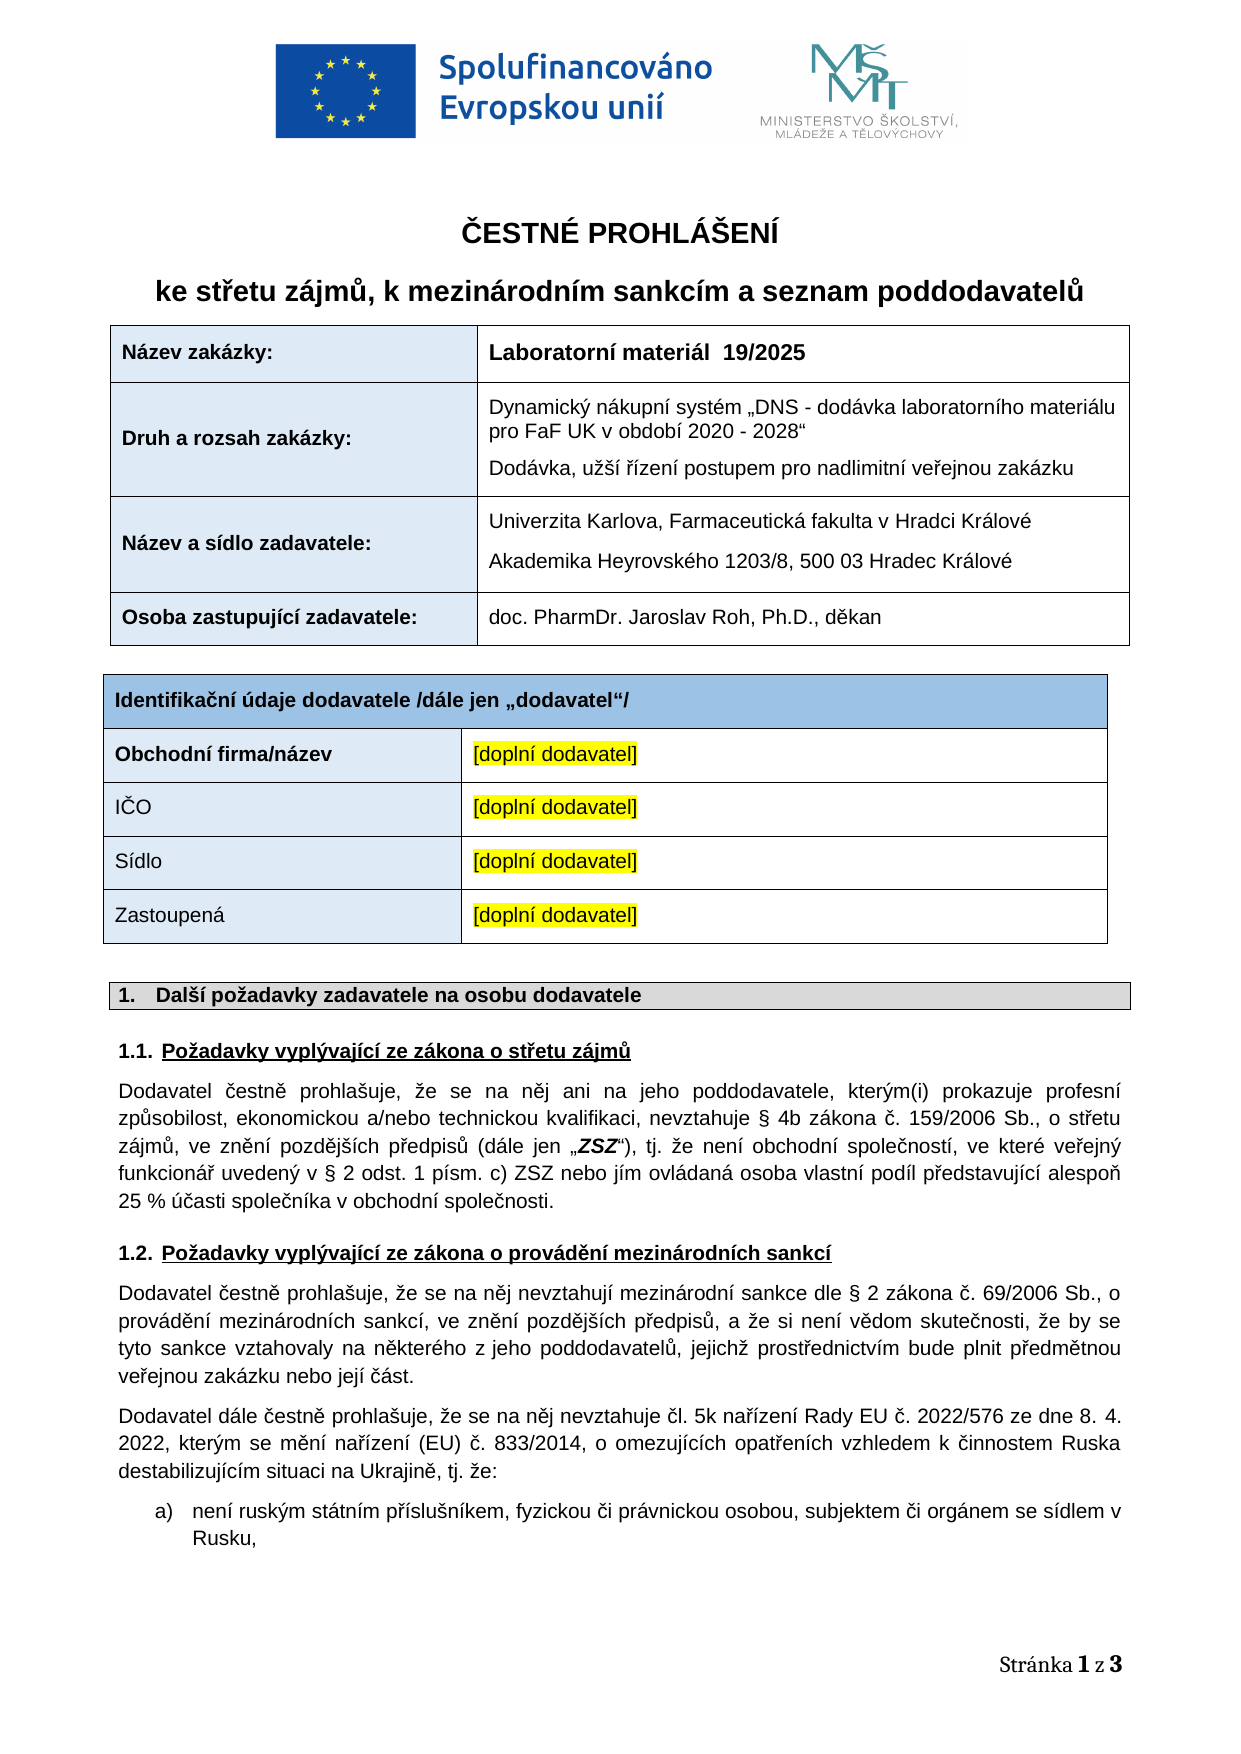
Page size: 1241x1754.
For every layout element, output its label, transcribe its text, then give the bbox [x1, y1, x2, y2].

text Dodavatel čestně prohlašuje, že se na něj nevztahují mezinárodní sankce dle § 2 zákona č. 69/2006 Sb., o provádění mezinárodních sankcí, ve znění pozdějších předpisů, a že si není vědom skutečnosti, že by se tyto sankce vztahovaly na některého z jeho poddodavatelů, jejichž prostřednictvím bude plnit předmětnou veřejnou zakázku nebo její část. [118, 1281, 1122, 1387]
table_header Identifikační údaje dodavatele /dále jen „dodavatel“/ [104, 675, 1107, 728]
text Dodavatel čestně prohlašuje, že se na něj ani na jeho poddodavatele, kterým(i) prokazuje profesní způsobilost, ekonomickou a/nebo technickou kvalifikaci, nevztahuje § 4b zákona č. 159/2006 Sb., o střetu zájmů, ve znění pozdějších předpisů (dále jen „ZSZ“), tj. že není obchodní společností, ve které veřejný funkcionář uvedený v § 2 odst. 1 písm. c) ZSZ nebo jím ovládaná osoba vlastní podíl představující alespoň 25 % účasti společníka v obchodní společnosti. [118, 1078, 1122, 1212]
table_cell Druh a rozsah zakázky: [111, 383, 477, 496]
table_header Název zakázky: [111, 326, 477, 382]
table_cell [doplní dodavatel] [462, 783, 1107, 836]
table_cell Sídlo [104, 837, 461, 889]
table_cell [doplní dodavatel] [462, 729, 1107, 782]
picture [273, 42, 967, 141]
text ČESTNÉ PROHLÁŠENÍ [118, 216, 1122, 249]
subtitle Požadavky vyplývající ze zákona o střetu zájmů [118, 1038, 1122, 1062]
table_cell Obchodní firma/název [104, 729, 461, 782]
table_cell doc. PharmDr. Jaroslav Roh, Ph.D., děkan [478, 593, 1129, 645]
table_cell IČO [104, 783, 461, 836]
subtitle Požadavky vyplývající ze zákona o provádění mezinárodních sankcí [118, 1241, 1122, 1265]
table_cell [doplní dodavatel] [462, 890, 1107, 943]
table_header Laboratorní materiál 19/2025 [478, 326, 1129, 382]
text ke střetu zájmů, k mezinárodním sankcím a seznam poddodavatelů [118, 274, 1122, 308]
table_cell Osoba zastupující zadavatele: [111, 593, 477, 645]
table_cell Název a sídlo zadavatele: [111, 497, 477, 592]
list není ruským státním příslušníkem, fyzickou či právnickou osobou, subjektem či orgánem se sídlem v Rusku, [154, 1498, 1122, 1550]
table_cell Univerzita Karlova, Farmaceutická fakulta v Hradci Králové Akademika Heyrovského 1203/8, 500 03 Hradec Králové [478, 497, 1129, 592]
table_cell [doplní dodavatel] [462, 837, 1107, 889]
table_cell Dynamický nákupní systém „DNS - dodávka laboratorního materiálu pro FaF UK v období 2020 - 2028“ Dodávka, užší řízení postupem pro nadlimitní veřejnou zakázku [478, 383, 1129, 496]
table_cell Zastoupená [104, 890, 461, 943]
subtitle Další požadavky zadavatele na osobu dodavatele [110, 983, 1130, 1009]
text Dodavatel dále čestně prohlašuje, že se na něj nevztahuje čl. 5k nařízení Rady EU č. 2022/576 ze dne 8. 4. 2022, kterým se mění nařízení (EU) č. 833/2014, o omezujících opatřeních vzhledem k činnostem Ruska destabilizujícím situaci na Ukrajině, tj. že: [118, 1403, 1122, 1482]
